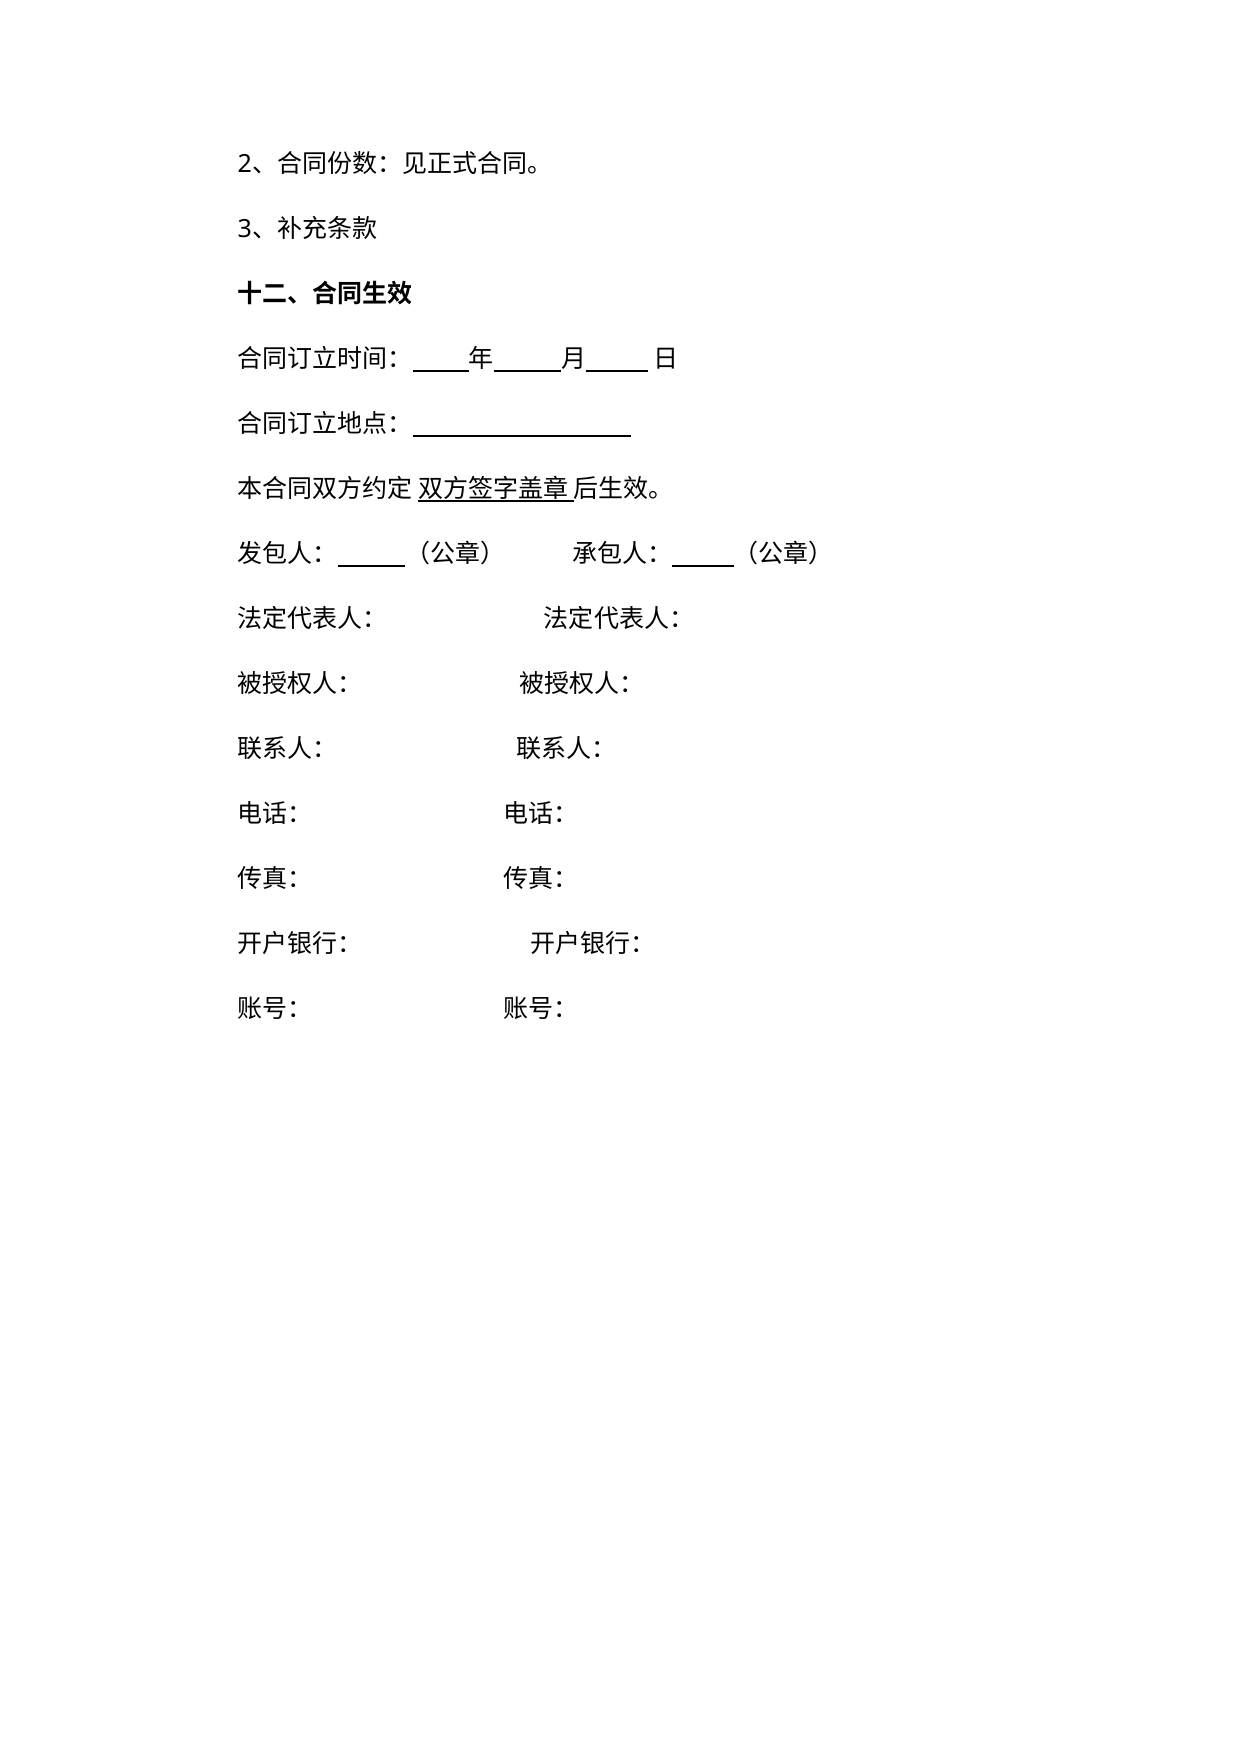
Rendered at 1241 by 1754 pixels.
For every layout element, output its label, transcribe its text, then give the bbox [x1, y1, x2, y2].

text 2、合同份数：见正式合同。 [187, 129, 1053, 194]
text 开户银行： 开户银行： [187, 909, 1053, 974]
text 账号： 账号： [187, 974, 1053, 1039]
text 联系人： 联系人： [187, 714, 1053, 779]
text 发包人： （公章） 承包人： （公章） [187, 519, 1053, 584]
text 合同订立时间： 年 月 日 [187, 324, 1053, 389]
text 法定代表人： 法定代表人： [187, 584, 1053, 649]
text 本合同双方约定 双方签字盖章 后生效。 [187, 454, 1053, 519]
text 3、补充条款 [187, 194, 1053, 259]
text 十二、合同生效 [187, 259, 1053, 324]
text 合同订立地点： [187, 389, 1053, 454]
text 传真： 传真： [187, 844, 1053, 909]
text 被授权人： 被授权人： [187, 649, 1053, 714]
text 电话： 电话： [187, 779, 1053, 844]
